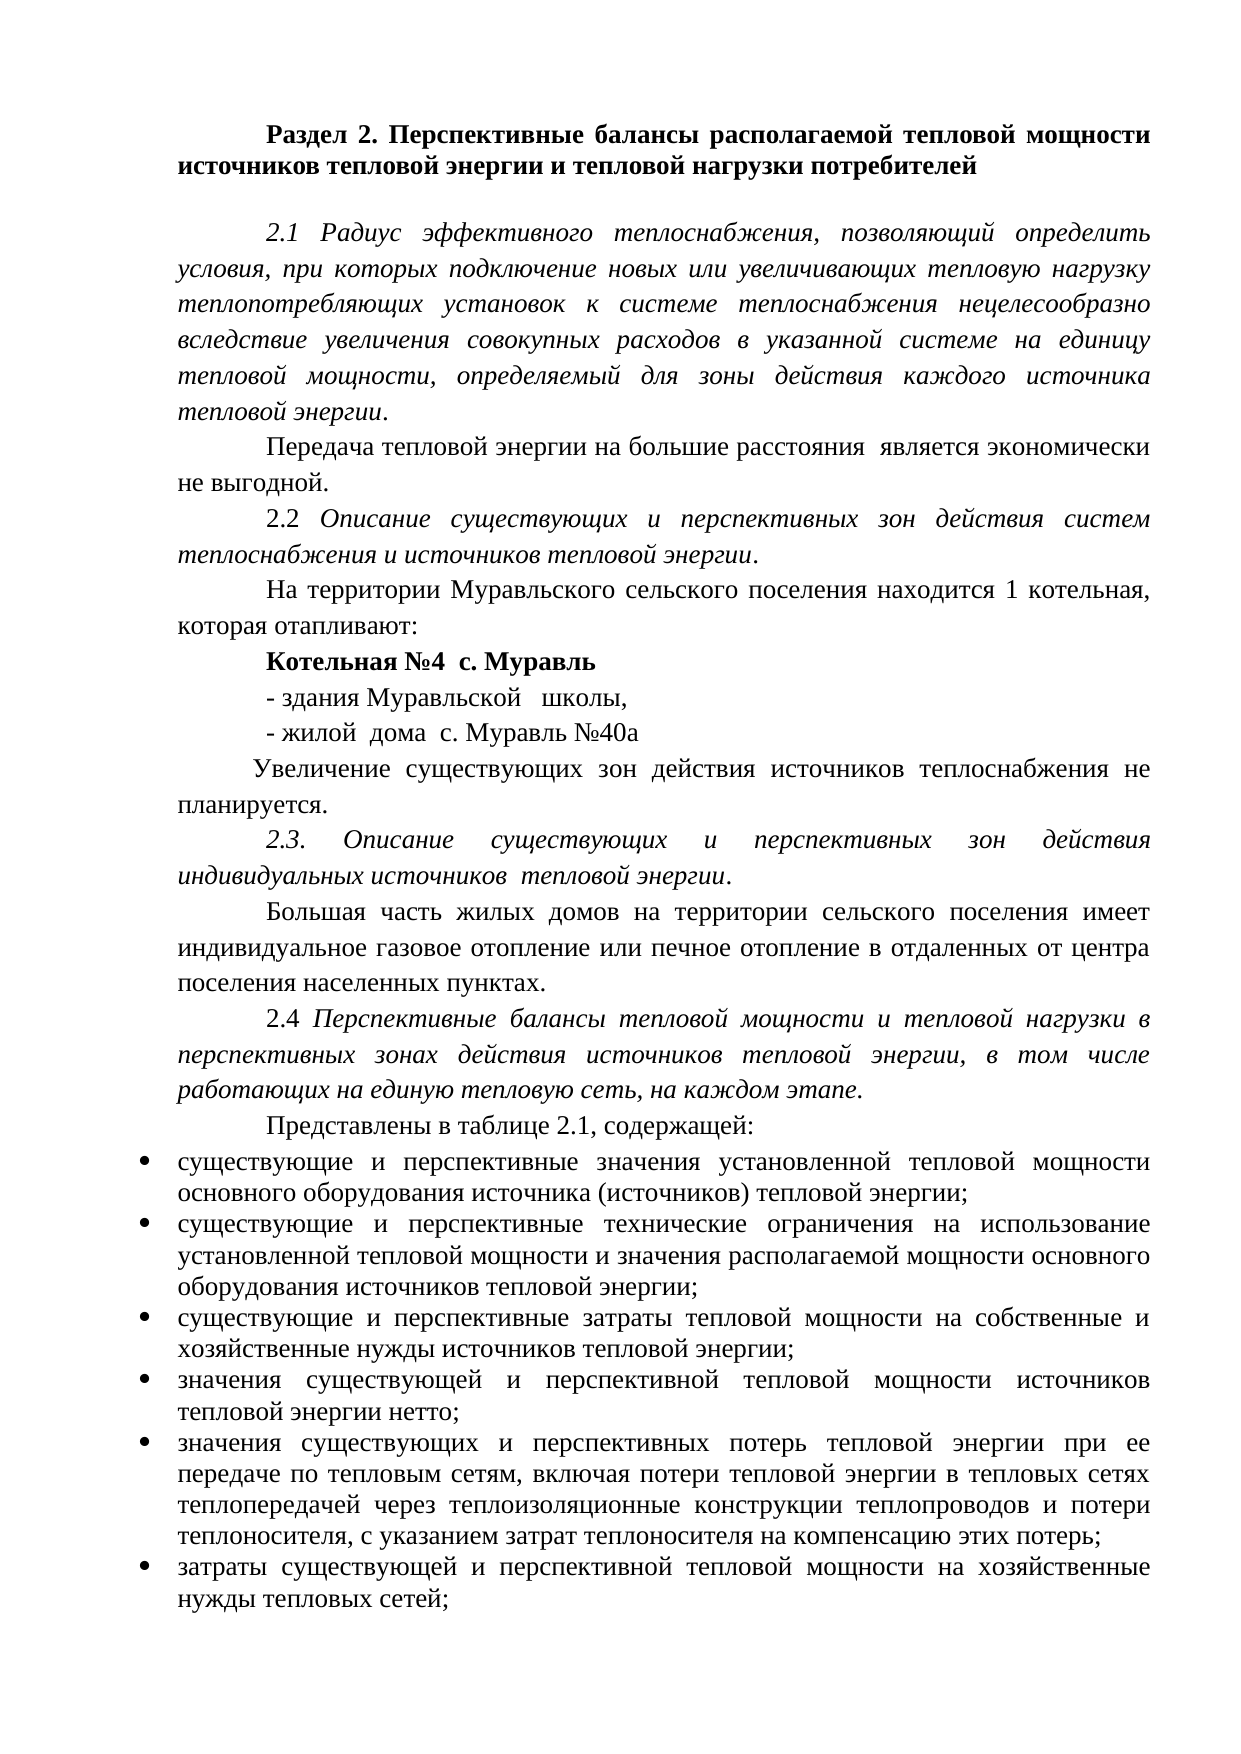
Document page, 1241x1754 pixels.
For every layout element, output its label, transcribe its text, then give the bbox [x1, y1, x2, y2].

text - жилой дома с. Муравль №40а [177, 716, 1152, 747]
text Представлены в таблице 2.1, содержащей: [177, 1109, 1152, 1141]
text 2.2 Описание существующих и перспективных зон действия систем теплоснабжения и источников тепловой энергии. [177, 502, 1152, 569]
text На территории Муравльского сельского поселения находится 1 котельная, которая отапливают: [177, 573, 1152, 640]
subtitle Раздел 2. Перспективные балансы располагаемой тепловой мощности источников тепловой энергии и тепловой нагрузки потребителей [177, 118, 1152, 180]
list затраты существующей и перспективной тепловой мощности на хозяйственные нужды тепловых сетей; [140, 1551, 1152, 1613]
text Увеличение существующих зон действия источников теплоснабжения не планируется. [177, 752, 1152, 819]
text 2.4 Перспективные балансы тепловой мощности и тепловой нагрузки в перспективных зонах действия источников тепловой энергии, в том числе работающих на единую тепловую сеть, на каждом этапе. [177, 1002, 1152, 1105]
list значения существующей и перспективной тепловой мощности источников тепловой энергии нетто; [140, 1363, 1152, 1426]
list существующие и перспективные технические ограничения на использование установленной тепловой мощности и значения располагаемой мощности основного оборудования источников тепловой энергии; [140, 1207, 1152, 1301]
list значения существующих и перспективных потерь тепловой энергии при ее передаче по тепловым сетям, включая потери тепловой энергии в тепловых сетях теплопередачей через теплоизоляционные конструкции теплопроводов и потери теплоносителя, с указанием затрат теплоносителя на компенсацию этих потерь; [140, 1426, 1152, 1551]
text 2.1 Радиус эффективного теплоснабжения, позволяющий определить условия, при которых подключение новых или увеличивающих тепловую нагрузку теплопотребляющих установок к системе теплоснабжения нецелесообразно вследствие увеличения совокупных расходов в указанной системе на единицу тепловой мощности, определяемый для зоны действия каждого источника тепловой энергии. [177, 216, 1152, 426]
text - здания Муравльской школы, [177, 681, 1152, 712]
text Передача тепловой энергии на большие расстояния является экономически не выгодной. [177, 431, 1152, 497]
text Котельная №4 с. Муравль [177, 645, 1152, 676]
text 2.3. Описание существующих и перспективных зон действия индивидуальных источников тепловой энергии. [177, 823, 1152, 890]
list существующие и перспективные значения установленной тепловой мощности основного оборудования источника (источников) тепловой энергии; [140, 1145, 1152, 1207]
text Большая часть жилых домов на территории сельского поселения имеет индивидуальное газовое отопление или печное отопление в отдаленных от центра поселения населенных пунктах. [177, 895, 1152, 998]
list существующие и перспективные затраты тепловой мощности на собственные и хозяйственные нужды источников тепловой энергии; [140, 1301, 1152, 1363]
